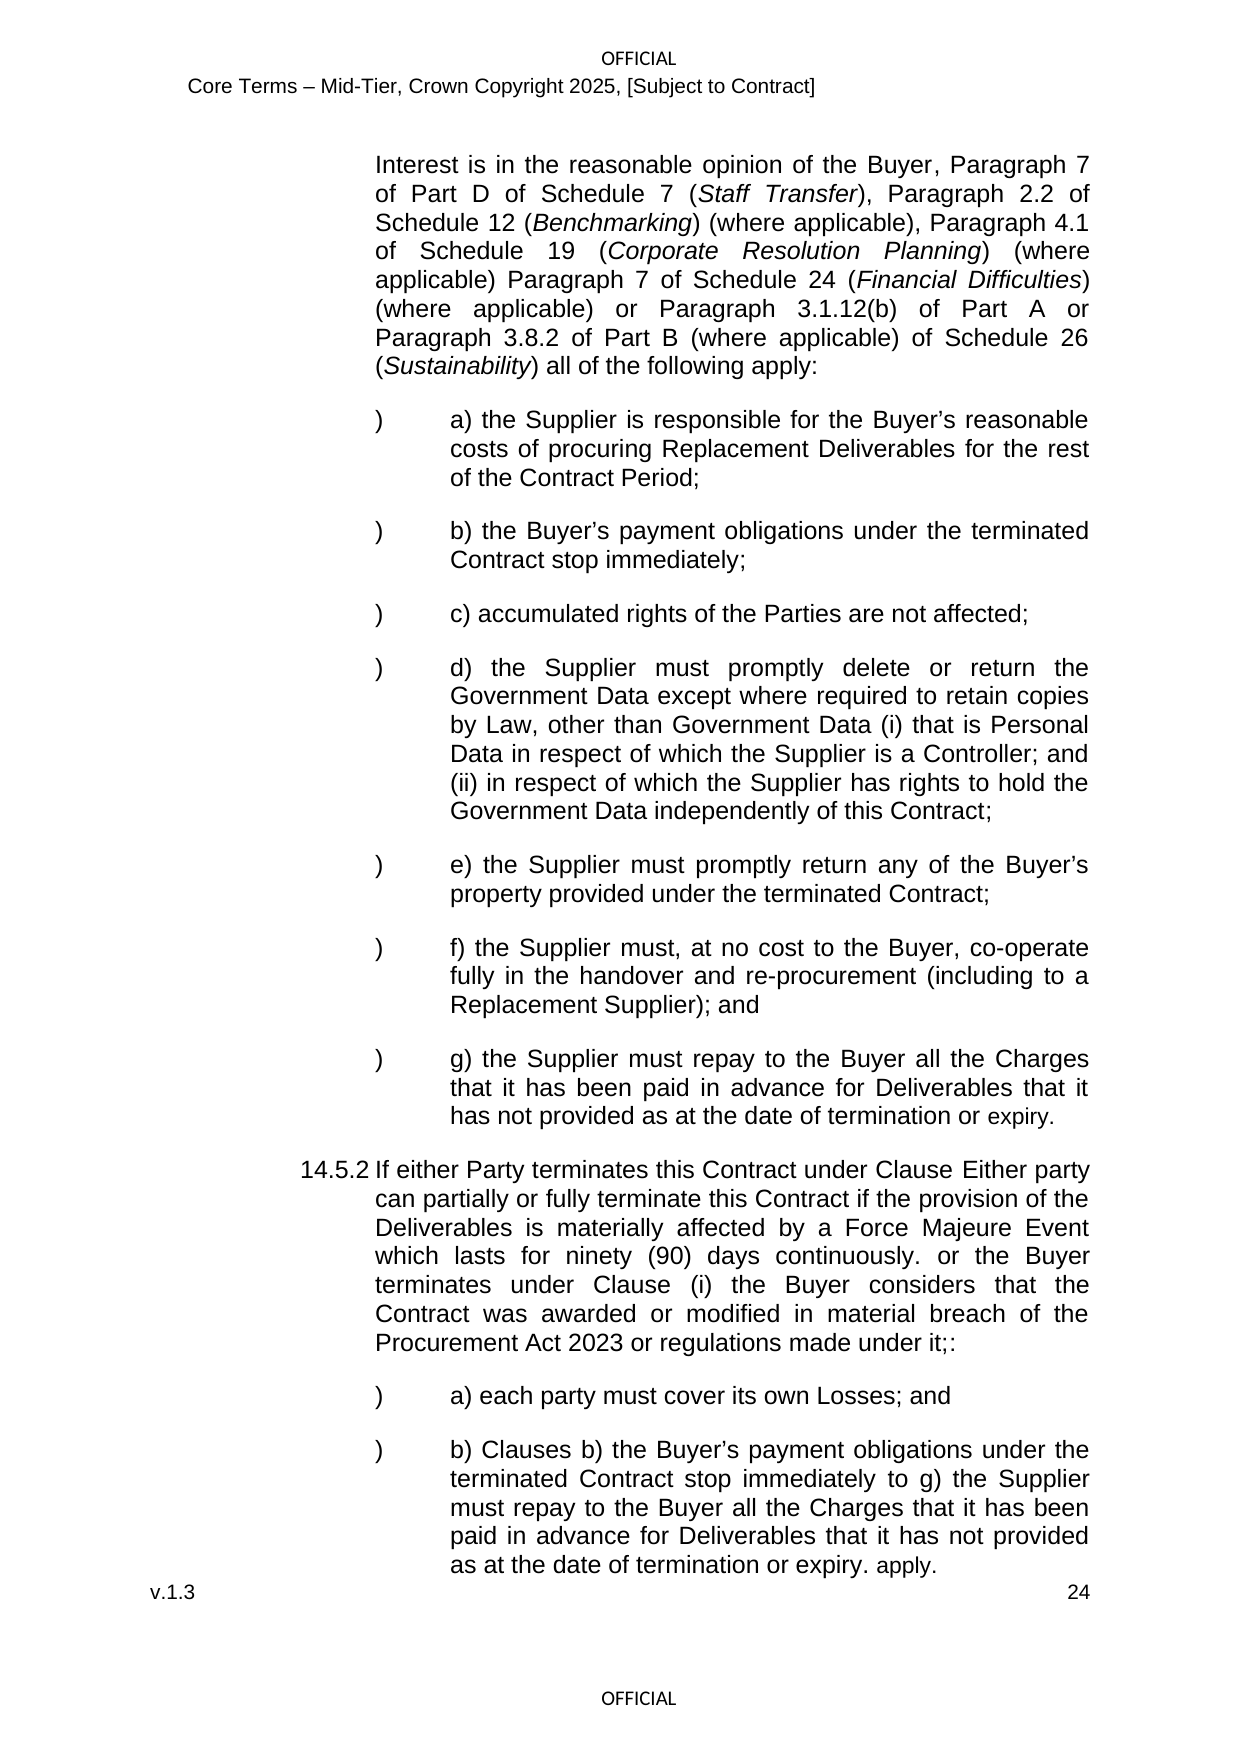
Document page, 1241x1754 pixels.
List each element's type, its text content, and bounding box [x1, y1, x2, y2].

list g) the Supplier must repay to the Buyer all the Charges that it has been paid in advance for Deliverables that it has not provided as at the date of termination or expiry. [375, 1044, 1090, 1130]
list b) Clauses 14.5.1(b) to 14.5.1(g) apply. [375, 1435, 1090, 1579]
list If either Party terminates this Contract under Clause 24.3 or the Buyer terminates under Clause 14.4.1(n)(i): [300, 1155, 1090, 1356]
list d) the Supplier must promptly delete or return the Government Data except where required to retain copies by Law, other than Government Data (i) that is Personal Data in respect of which the Supplier is a Controller; and (ii) in respect of which the Supplier has rights to hold the Government Data independently of this Contract; [375, 652, 1090, 825]
list a) the Supplier is responsible for the Buyer’s reasonable costs of procuring Replacement Deliverables for the rest of the Contract Period; [375, 405, 1090, 491]
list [300, 150, 1090, 380]
list e) the Supplier must promptly return any of the Buyer’s property provided under the terminated Contract; [375, 850, 1090, 907]
list f) the Supplier must, at no cost to the Buyer, co-operate fully in the handover and re-procurement (including to a Replacement Supplier); and [375, 932, 1090, 1019]
list b) the Buyer’s payment obligations under the terminated Contract stop immediately; [375, 516, 1090, 574]
list a) each party must cover its own Losses; and [375, 1381, 1090, 1410]
list c) accumulated rights of the Parties are not affected; [375, 599, 1090, 627]
